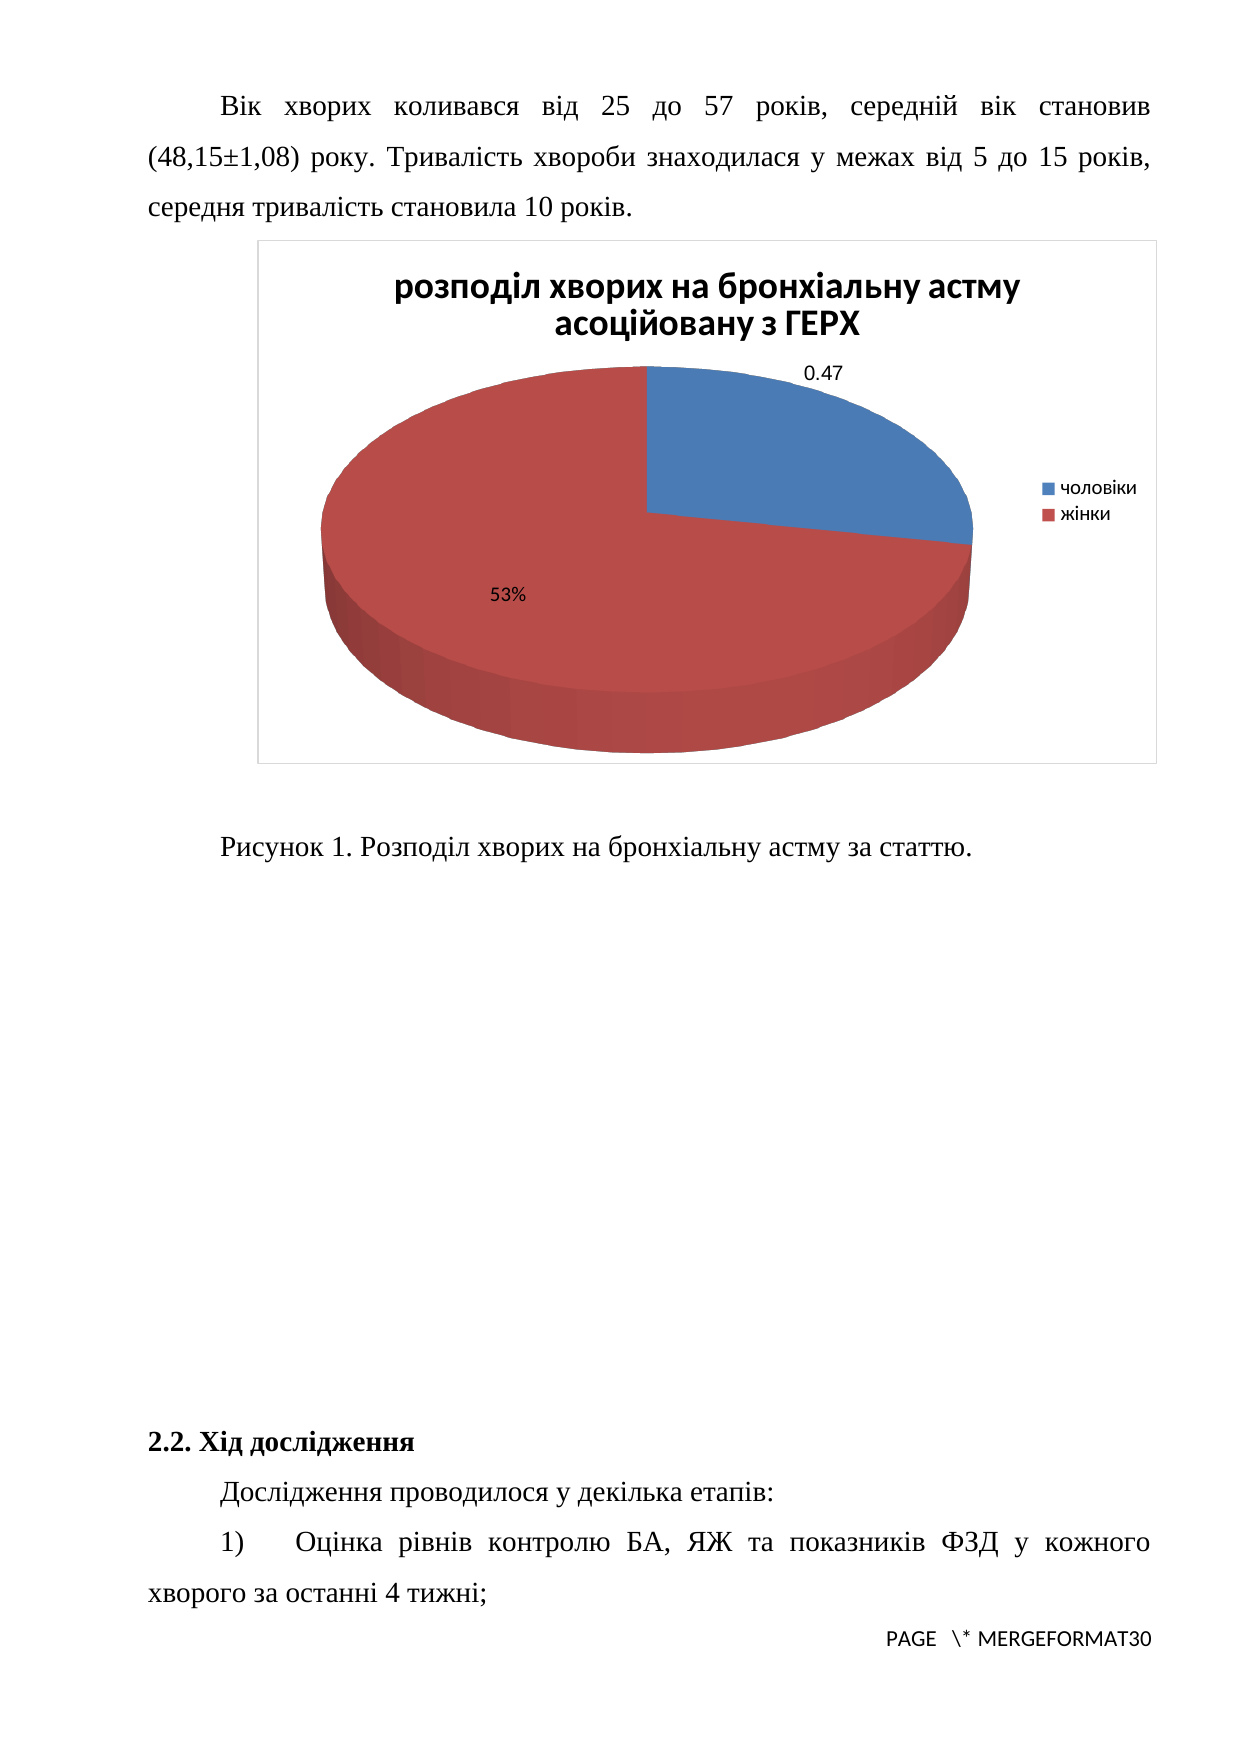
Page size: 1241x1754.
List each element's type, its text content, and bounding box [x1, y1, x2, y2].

text 2.2. Хід дослідження [148, 1424, 1152, 1457]
list Оцінка рівнів контролю БА, ЯЖ та показників ФЗД у кожного хворого за останні 4 тижні; [148, 1524, 1152, 1608]
text Дослідження проводилося у декілька етапів: [148, 1474, 1152, 1508]
text Вік хворих коливався від 25 до 57 років, середній вік становив (48,15±1,08) року. Тривалість хвороби знаходилася у межах від 5 до 15 років, середня тривалість становила 10 років. [148, 88, 1152, 223]
text Рисунок 1. Розподіл хворих на бронхіальну астму за статтю. [148, 829, 1152, 862]
